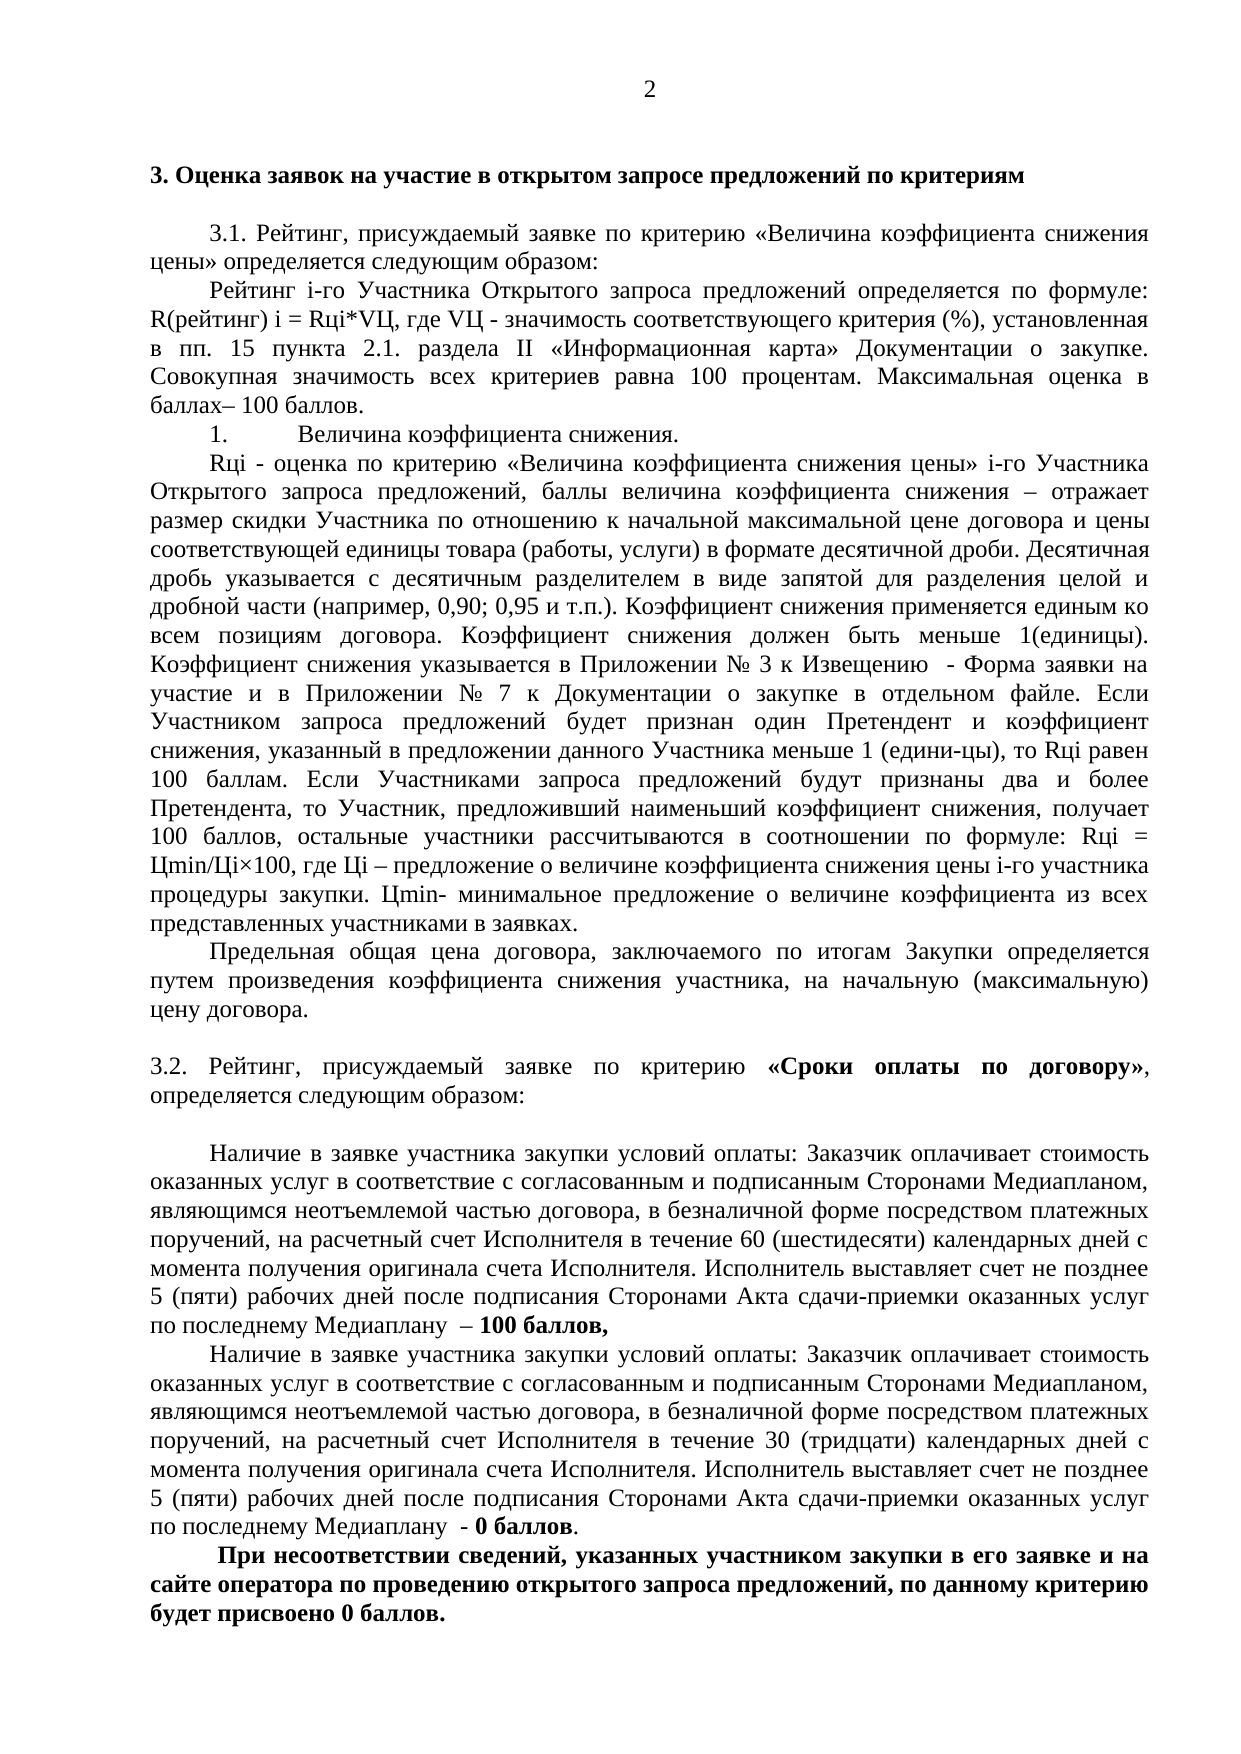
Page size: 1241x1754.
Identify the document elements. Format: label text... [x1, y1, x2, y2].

text Rцi - оценка по критерию «Величина коэффициента снижения цены» i-го Участника Открытого запроса предложений, баллы величина коэффициента снижения – отражает размер скидки Участника по отношению к начальной максимальной цене договора и цены соответствующей единицы товара (работы, услуги) в формате десятичной дроби. Десятичная дробь указывается с десятичным разделителем в виде запятой для разделения целой и дробной части (например, 0,90; 0,95 и т.п.). Коэффициент снижения применяется единым ко всем позициям договора. Коэффициент снижения должен быть меньше 1(единицы). Коэффициент снижения указывается в Приложении № 3 к Извещению - Форма заявки на участие и в Приложении № 7 к Документации о закупке в отдельном файле. Если Участником запроса предложений будет признан один Претендент и коэффициент снижения, указанный в предложении данного Участника меньше 1 (едини-цы), то Rцi равен 100 баллам. Если Участниками запроса предложений будут признаны два и более Претендента, то Участник, предложивший наименьший коэффициент снижения, получает 100 баллов, остальные участники рассчитываются в соотношении по формуле: Rцi = Цmin/Цi×100, где Цi – предложение о величине коэффициента снижения цены i-го участника процедуры закупки. Цmin- минимальное предложение о величине коэффициента из всех представленных участниками в заявках. [150, 448, 1150, 936]
text Наличие в заявке участника закупки условий оплаты: Заказчик оплачивает стоимость оказанных услуг в соответствие с согласованным и подписанным Сторонами Медиапланом, являющимся неотъемлемой частью договора, в безналичной форме посредством платежных поручений, на расчетный счет Исполнителя в течение 30 (тридцати) календарных дней с момента получения оригинала счета Исполнителя. Исполнитель выставляет счет не позднее 5 (пяти) рабочих дней после подписания Сторонами Акта сдачи-приемки оказанных услуг по последнему Медиаплану - 0 баллов. [150, 1339, 1150, 1540]
text Рейтинг i-го Участника Открытого запроса предложений определяется по формуле: R(рейтинг) i = Rцi*VЦ, где VЦ - значимость соответствующего критерия (%), установленная в пп. 15 пункта 2.1. раздела II «Информационная карта» Документации о закупке. Совокупная значимость всех критериев равна 100 процентам. Максимальная оценка в баллах– 100 баллов. [150, 275, 1150, 419]
text 1. Величина коэффициента снижения. [150, 419, 1150, 448]
text 3.1. Рейтинг, присуждаемый заявке по критерию «Величина коэффициента снижения цены» определяется следующим образом: [150, 218, 1150, 275]
text Предельная общая цена договора, заключаемого по итогам Закупки определяется путем произведения коэффициента снижения участника, на начальную (максимальную) цену договора. [150, 936, 1150, 1023]
text При несоответствии сведений, указанных участником закупки в его заявке и на сайте оператора по проведению открытого запроса предложений, по данному критерию будет присвоено 0 баллов. [150, 1540, 1150, 1626]
text Наличие в заявке участника закупки условий оплаты: Заказчик оплачивает стоимость оказанных услуг в соответствие с согласованным и подписанным Сторонами Медиапланом, являющимся неотъемлемой частью договора, в безналичной форме посредством платежных поручений, на расчетный счет Исполнителя в течение 60 (шестидесяти) календарных дней с момента получения оригинала счета Исполнителя. Исполнитель выставляет счет не позднее 5 (пяти) рабочих дней после подписания Сторонами Акта сдачи-приемки оказанных услуг по последнему Медиаплану – 100 баллов, [150, 1138, 1150, 1339]
text 3. Оценка заявок на участие в открытом запросе предложений по критериям [150, 160, 1150, 189]
text 3.2. Рейтинг, присуждаемый заявке по критерию «Сроки оплаты по договору», определяется следующим образом: [150, 1051, 1150, 1109]
